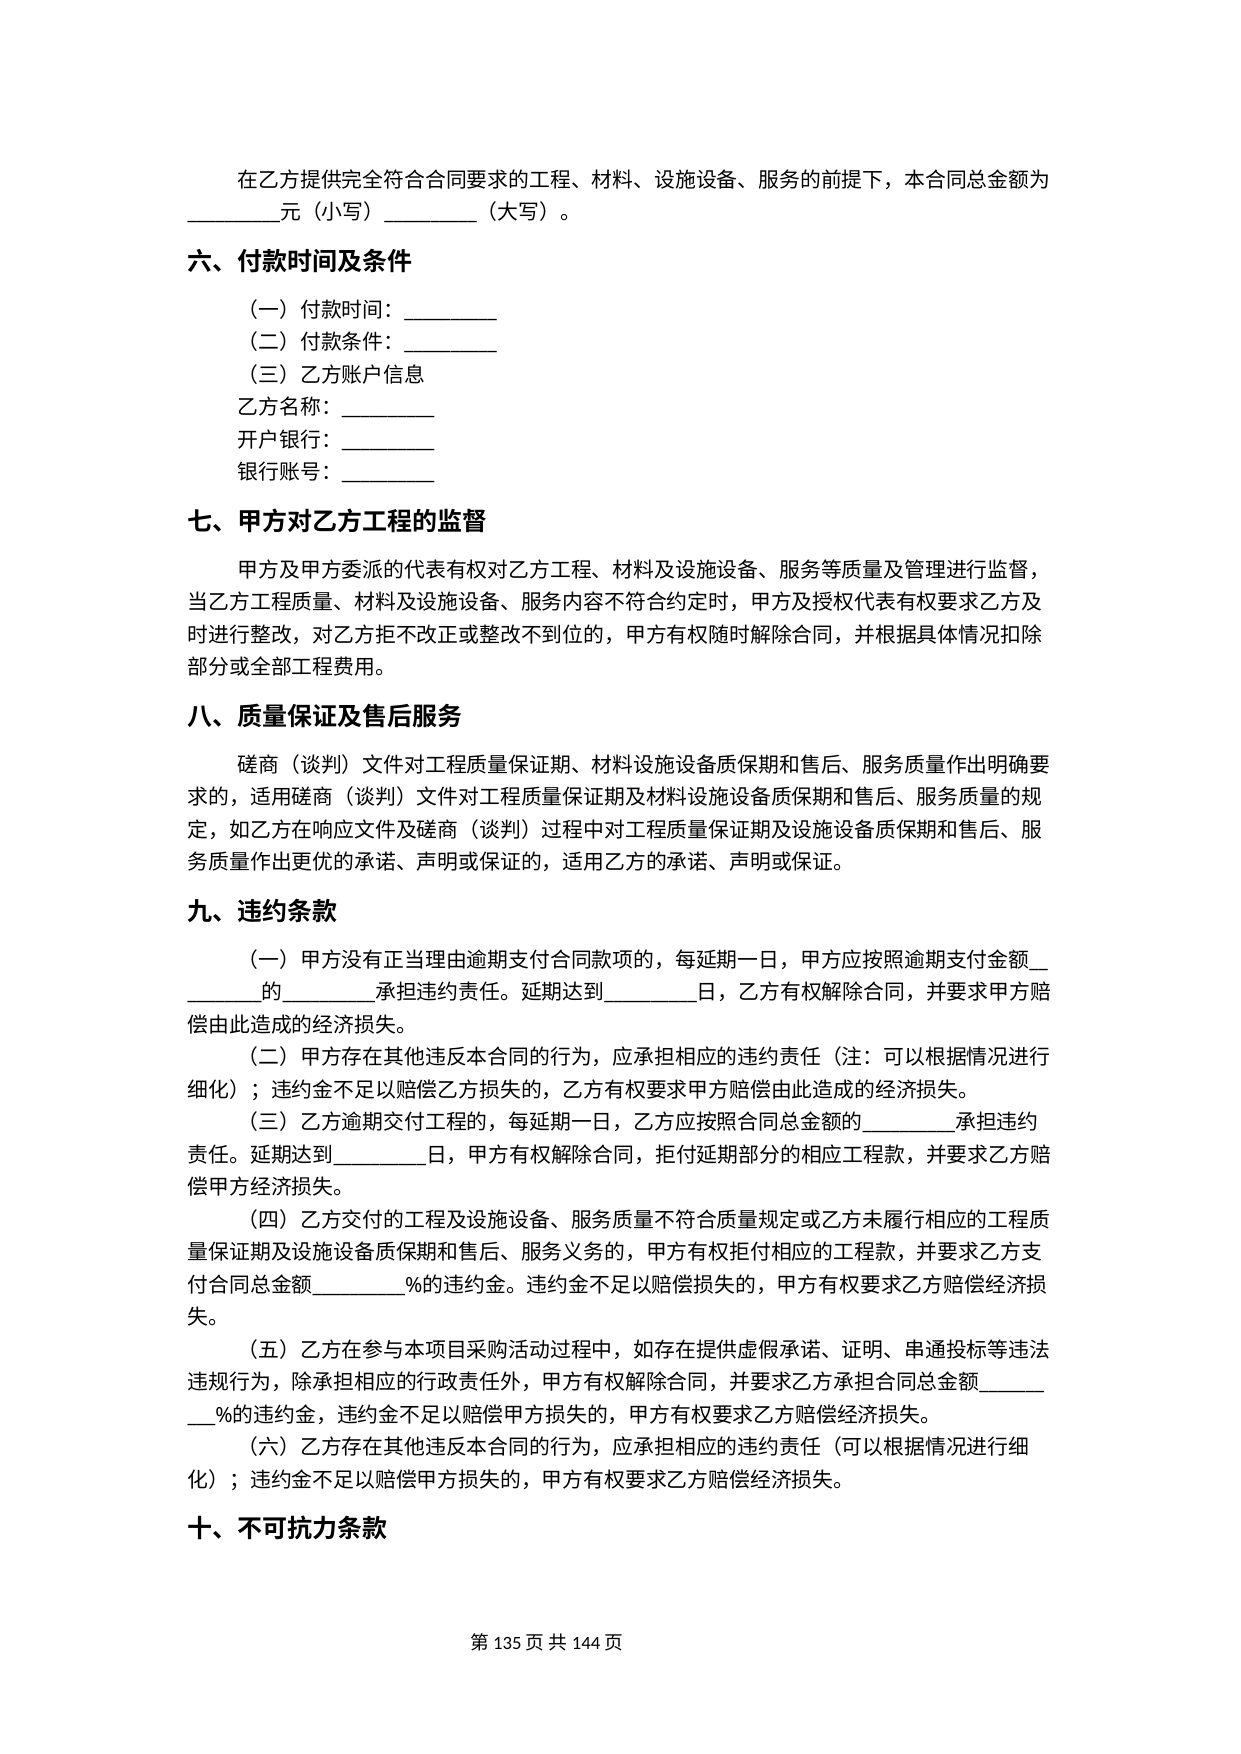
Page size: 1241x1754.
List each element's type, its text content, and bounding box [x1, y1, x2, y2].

text 银行账号：__________ [187, 454, 1053, 487]
text （三）乙方账户信息 [187, 357, 1053, 389]
text （三）乙方逾期交付工程的，每延期一日，乙方应按照合同总金额的__________承担违约责任。延期达到__________日，甲方有权解除合同，拒付延期部分的相应工程款，并要求乙方赔偿甲方经济损失。 [187, 1104, 1053, 1202]
text （四）乙方交付的工程及设施设备、服务质量不符合质量规定或乙方未履行相应的工程质量保证期及设施设备质保期和售后、服务义务的，甲方有权拒付相应的工程款，并要求乙方支付合同总金额__________%的违约金。违约金不足以赔偿损失的，甲方有权要求乙方赔偿经济损失。 [187, 1202, 1053, 1332]
text （六）乙方存在其他违反本合同的行为，应承担相应的违约责任（可以根据情况进行细化）；违约金不足以赔偿甲方损失的，甲方有权要求乙方赔偿经济损失。 [187, 1429, 1053, 1494]
text （二）付款条件：__________ [187, 324, 1053, 357]
text 在乙方提供完全符合合同要求的工程、材料、设施设备、服务的前提下，本合同总金额为__________元（小写）__________（大写）。 [187, 162, 1053, 227]
text 九、违约条款 [187, 877, 1053, 942]
text 甲方及甲方委派的代表有权对乙方工程、材料及设施设备、服务等质量及管理进行监督，当乙方工程质量、材料及设施设备、服务内容不符合约定时，甲方及授权代表有权要求乙方及时进行整改，对乙方拒不改正或整改不到位的，甲方有权随时解除合同，并根据具体情况扣除部分或全部工程费用。 [187, 552, 1053, 682]
text 七、甲方对乙方工程的监督 [187, 487, 1053, 552]
text 开户银行：__________ [187, 422, 1053, 454]
text （二）甲方存在其他违反本合同的行为，应承担相应的违约责任（注：可以根据情况进行细化）；违约金不足以赔偿乙方损失的，乙方有权要求甲方赔偿由此造成的经济损失。 [187, 1039, 1053, 1104]
text 乙方名称：__________ [187, 389, 1053, 422]
text （五）乙方在参与本项目采购活动过程中，如存在提供虚假承诺、证明、串通投标等违法违规行为，除承担相应的行政责任外，甲方有权解除合同，并要求乙方承担合同总金额__________%的违约金，违约金不足以赔偿甲方损失的，甲方有权要求乙方赔偿经济损失。 [187, 1332, 1053, 1429]
text 磋商（谈判）文件对工程质量保证期、材料设施设备质保期和售后、服务质量作出明确要求的，适用磋商（谈判）文件对工程质量保证期及材料设施设备质保期和售后、服务质量的规定，如乙方在响应文件及磋商（谈判）过程中对工程质量保证期及设施设备质保期和售后、服务质量作出更优的承诺、声明或保证的，适用乙方的承诺、声明或保证。 [187, 747, 1053, 877]
text （一）甲方没有正当理由逾期支付合同款项的，每延期一日，甲方应按照逾期支付金额__________的__________承担违约责任。延期达到__________日，乙方有权解除合同，并要求甲方赔偿由此造成的经济损失。 [187, 942, 1053, 1039]
text 十、不可抗力条款 [187, 1494, 1053, 1559]
text 八、质量保证及售后服务 [187, 682, 1053, 747]
text （一）付款时间：__________ [187, 292, 1053, 324]
text 六、付款时间及条件 [187, 227, 1053, 292]
